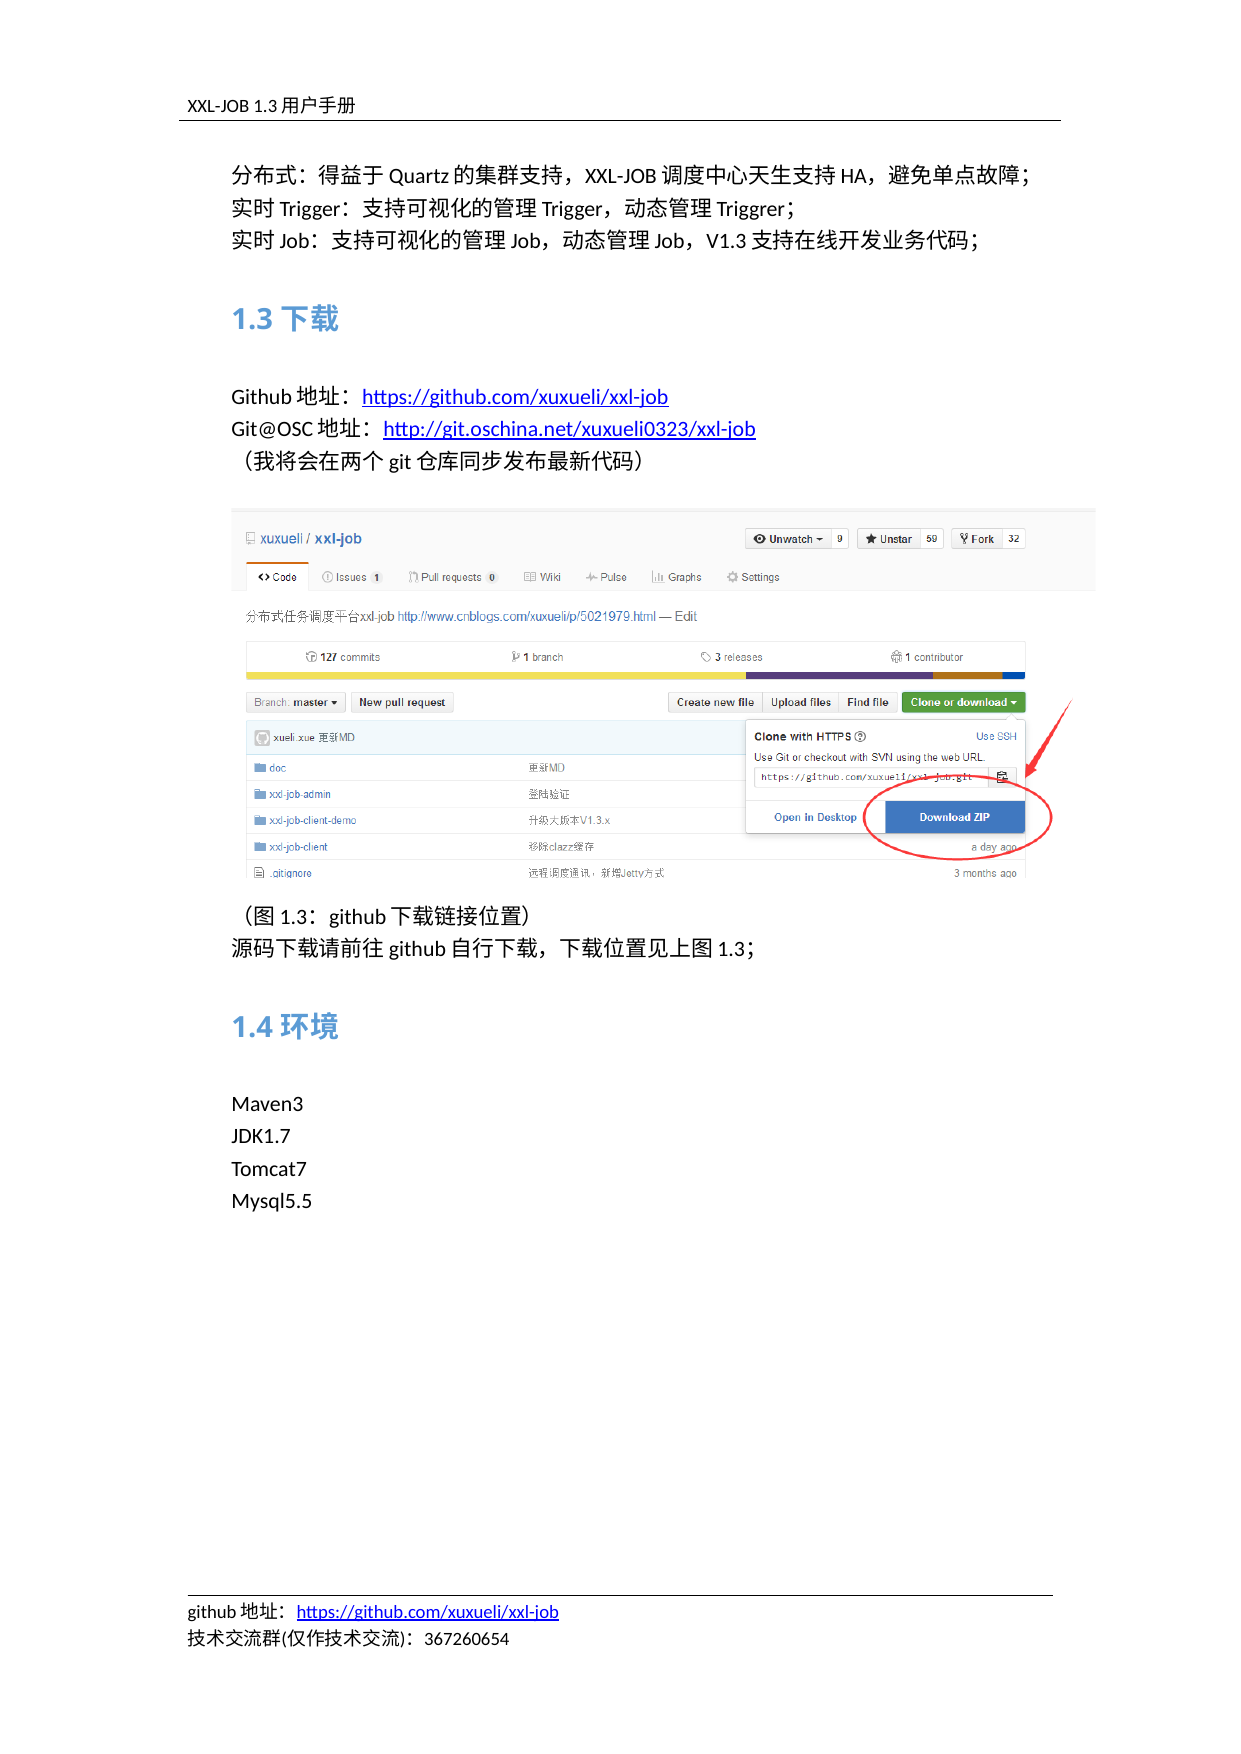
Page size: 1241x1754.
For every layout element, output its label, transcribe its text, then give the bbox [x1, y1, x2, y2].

text 实时Trigger：支持可视化的管理Trigger，动态管理Triggrer； [187, 190, 1053, 223]
text Git@OSC地址：http://git.oschina.net/xuxueli0323/xxl-job [187, 411, 1053, 443]
subtitle 1.3 下载 [187, 284, 1053, 349]
picture [231, 508, 1096, 878]
text Maven3 [187, 1087, 1053, 1119]
text Github地址：https://github.com/xuxueli/xxl-job [187, 378, 1053, 411]
text Tomcat7 [187, 1152, 1053, 1184]
text JDK1.7 [187, 1119, 1053, 1152]
text 分布式：得益于Quartz的集群支持，XXL-JOB调度中心天生支持HA，避免单点故障； [187, 158, 1053, 190]
text （我将会在两个git仓库同步发布最新代码） [187, 443, 1053, 476]
subtitle 1.4 环境 [187, 993, 1053, 1058]
text 源码下载请前往github自行下载，下载位置见上图1.3； [187, 931, 1053, 963]
text Mysql5.5 [187, 1184, 1053, 1217]
text （图1.3：github下载链接位置） [187, 898, 1053, 931]
text 实时Job：支持可视化的管理Job，动态管理Job，V1.3支持在线开发业务代码； [187, 223, 1053, 255]
